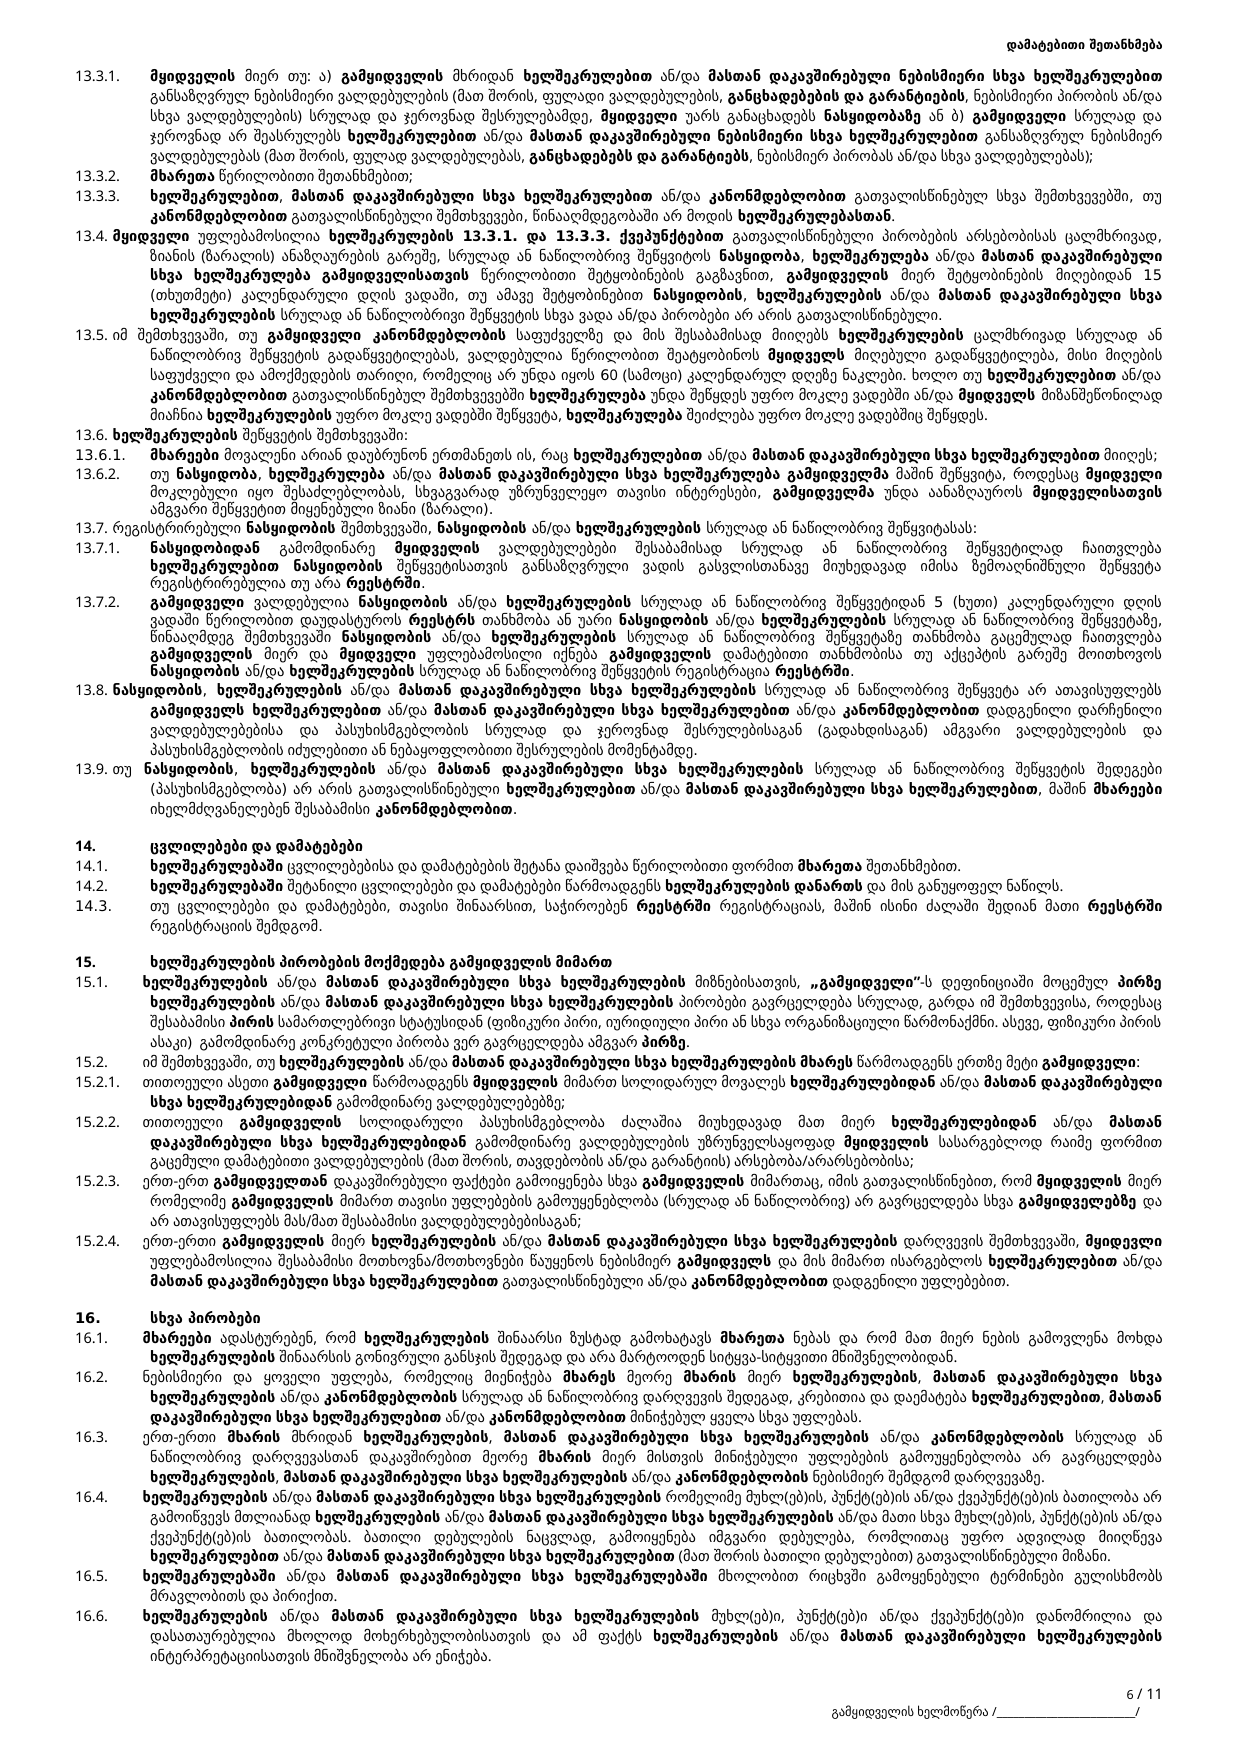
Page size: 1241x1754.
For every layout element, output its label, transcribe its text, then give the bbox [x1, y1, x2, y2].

list თუ ნასყიდობა, ხელშეკრულება ან/და მასთან დაკავშირებული სხვა ხელშეკრულება გამყიდველმა მაშინ შეწყვიტა, როდესაც მყიდველი მოკლებული იყო შესაძლებლობას, სხვაგვარად უზრუნველეყო თავისი ინტერესები, გამყიდველმა უნდა აანაზღაუროს მყიდველისათვის ამგვარი შეწყვეტით მიყენებული ზიანი (ზარალი). [75, 464, 1162, 518]
list თითოეული გამყიდველის სოლიდარული პასუხისმგებლობა ძალაშია მიუხედავად მათ მიერ ხელშეკრულებიდან ან/და მასთან დაკავშირებული სხვა ხელშეკრულებიდან გამომდინარე ვალდებულების უზრუნველსაყოფად მყიდველის სასარგებლოდ რაიმე ფორმით გაცემული დამატებითი ვალდებულების (მათ შორის, თავდებობის ან/და გარანტიის) არსებობა/არარსებობისა; [75, 1111, 1162, 1171]
list ხელშეკრულებაში ცვლილებებისა და დამატებების შეტანა დაიშვება წერილობითი ფორმით მხარეთა შეთანხმებით. [75, 856, 1162, 876]
list ხელშეკრულების ან/და მასთან დაკავშირებული სხვა ხელშეკრულების რომელიმე მუხლ(ებ)ის, პუნქტ(ებ)ის ან/და ქვეპუნქტ(ებ)ის ბათილობა არ გამოიწვევს მთლიანად ხელშეკრულების ან/და მასთან დაკავშირებული სხვა ხელშეკრულების ან/და მათი სხვა მუხლ(ებ)ის, პუნქტ(ებ)ის ან/და ქვეპუნქტ(ებ)ის ბათილობას. ბათილი დებულების ნაცვლად, გამოიყენება იმგვარი დებულება, რომლითაც უფრო ადვილად მიიღწევა ხელშეკრულებით ან/და მასთან დაკავშირებული სხვა ხელშეკრულებით (მათ შორის ბათილი დებულებით) გათვალისწინებული მიზანი. [75, 1487, 1162, 1566]
list მხარეები ადასტურებენ, რომ ხელშეკრულების შინაარსი ზუსტად გამოხატავს მხარეთა ნებას და რომ მათ მიერ ნების გამოვლენა მოხდა ხელშეკრულების შინაარსის გონივრული განსჯის შედეგად და არა მარტოოდენ სიტყვა-სიტყვითი მნიშვნელობიდან. [75, 1327, 1162, 1367]
list ხელშეკრულების ან/და მასთან დაკავშირებული სხვა ხელშეკრულების მუხლ(ებ)ი, პუნქტ(ებ)ი ან/და ქვეპუნქტ(ებ)ი დანომრილია და დასათაურებულია მხოლოდ მოხერხებულობისათვის და ამ ფაქტს ხელშეკრულების ან/და მასთან დაკავშირებული ხელშეკრულების ინტერპრეტაციისათვის მნიშვნელობა არ ენიჭება. [75, 1606, 1162, 1666]
list თითოეული ასეთი გამყიდველი წარმოადგენს მყიდველის მიმართ სოლიდარულ მოვალეს ხელშეკრულებიდან ან/და მასთან დაკავშირებული სხვა ხელშეკრულებიდან გამომდინარე ვალდებულებებზე; [75, 1072, 1162, 1111]
list მხარეთა წერილობითი შეთანხმებით; [75, 166, 1162, 186]
list ნებისმიერი და ყოველი უფლება, რომელიც მიენიჭება მხარეს მეორე მხარის მიერ ხელშეკრულების, მასთან დაკავშირებული სხვა ხელშეკრულების ან/და კანონმდებლობის სრულად ან ნაწილობრივ დარღვევის შედეგად, კრებითია და დაემატება ხელშეკრულებით, მასთან დაკავშირებული სხვა ხელშეკრულებით ან/და კანონმდებლობით მინიჭებულ ყველა სხვა უფლებას. [75, 1367, 1162, 1427]
list თუ ნასყიდობის, ხელშეკრულების ან/და მასთან დაკავშირებული სხვა ხელშეკრულების სრულად ან ნაწილობრივ შეწყვეტის შედეგები (პასუხისმგებლობა) არ არის გათვალისწინებული ხელშეკრულებით ან/და მასთან დაკავშირებული სხვა ხელშეკრულებით, მაშინ მხარეები იხელმძღვანელებენ შესაბამისი კანონმდებლობით. [75, 759, 1162, 819]
list ხელშეკრულების ან/და მასთან დაკავშირებული სხვა ხელშეკრულების მიზნებისათვის, „გამყიდველი”-ს დეფინიციაში მოცემულ პირზე ხელშეკრულების ან/და მასთან დაკავშირებული სხვა ხელშეკრულების პირობები გავრცელდება სრულად, გარდა იმ შემთხვევისა, როდესაც შესაბამისი პირის სამართლებრივი სტატუსიდან (ფიზიკური პირი, იურიდიული პირი ან სხვა ორგანიზაციული წარმონაქმნი. ასევე, ფიზიკური პირის ასაკი) გამომდინარე კონკრეტული პირობა ვერ გავრცელდება ამგვარ პირზე. [75, 972, 1162, 1052]
list მხარეები მოვალენი არიან დაუბრუნონ ერთმანეთს ის, რაც ხელშეკრულებით ან/და მასთან დაკავშირებული სხვა ხელშეკრულებით მიიღეს; [75, 444, 1162, 464]
list მყიდველი უფლებამოსილია ხელშეკრულების 13.3.1. და 13.3.3. ქვეპუნქტებით გათვალისწინებული პირობების არსებობისას ცალმხრივად, ზიანის (ზარალის) ანაზღაურების გარეშე, სრულად ან ნაწილობრივ შეწყვიტოს ნასყიდობა, ხელშეკრულება ან/და მასთან დაკავშირებული სხვა ხელშეკრულება გამყიდველისათვის წერილობითი შეტყობინების გაგზავნით, გამყიდველის მიერ შეტყობინების მიღებიდან 15 (თხუთმეტი) კალენდარული დღის ვადაში, თუ ამავე შეტყობინებით ნასყიდობის, ხელშეკრულების ან/და მასთან დაკავშირებული სხვა ხელშეკრულების სრულად ან ნაწილობრივი შეწყვეტის სხვა ვადა ან/და პირობები არ არის გათვალისწინებული. [75, 225, 1162, 325]
list ხელშეკრულების პირობების მოქმედება გამყიდველის მიმართ [75, 952, 1162, 972]
list ხელშეკრულებაში ან/და მასთან დაკავშირებული სხვა ხელშეკრულებაში მხოლობით რიცხვში გამოყენებული ტერმინები გულისხმობს მრავლობითს და პირიქით. [75, 1566, 1162, 1606]
list ნასყიდობის, ხელშეკრულების ან/და მასთან დაკავშირებული სხვა ხელშეკრულების სრულად ან ნაწილობრივ შეწყვეტა არ ათავისუფლებს გამყიდველს ხელშეკრულებით ან/და მასთან დაკავშირებული სხვა ხელშეკრულებით ან/და კანონმდებლობით დადგენილი დარჩენილი ვალდებულებებისა და პასუხისმგებლობის სრულად და ჯეროვნად შესრულებისაგან (გადახდისაგან) ამგვარი ვალდებულების და პასუხისმგებლობის იძულებითი ან ნებაყოფლობითი შესრულების მომენტამდე. [75, 679, 1162, 759]
list ხელშეკრულებით, მასთან დაკავშირებული სხვა ხელშეკრულებით ან/და კანონმდებლობით გათვალისწინებულ სხვა შემთხვევებში, თუ კანონმდებლობით გათვალისწინებული შემთხვევები, წინააღმდეგობაში არ მოდის ხელშეკრულებასთან. [75, 186, 1162, 225]
list ცვლილებები და დამატებები [75, 836, 1162, 856]
list ხელშეკრულებაში შეტანილი ცვლილებები და დამატებები წარმოადგენს ხელშეკრულების დანართს და მის განუყოფელ ნაწილს. [75, 876, 1162, 896]
list ერთ-ერთი გამყიდველის მიერ ხელშეკრულების ან/და მასთან დაკავშირებული სხვა ხელშეკრულების დარღვევის შემთხვევაში, მყიდევლი უფლებამოსილია შესაბამისი მოთხოვნა/მოთხოვნები წაუყენოს ნებისმიერ გამყიდველს და მის მიმართ ისარგებლოს ხელშეკრულებით ან/და მასთან დაკავშირებული სხვა ხელშეკრულებით გათვალისწინებული ან/და კანონმდებლობით დადგენილი უფლებებით. [75, 1231, 1162, 1291]
list ერთ-ერთი მხარის მხრიდან ხელშეკრულების, მასთან დაკავშირებული სხვა ხელშეკრულების ან/და კანონმდებლობის სრულად ან ნაწილობრივ დარღვევასთან დაკავშირებით მეორე მხარის მიერ მისთვის მინიჭებული უფლებების გამოუყენებლობა არ გავრცელდება ხელშეკრულების, მასთან დაკავშირებული სხვა ხელშეკრულების ან/და კანონმდებლობის ნებისმიერ შემდგომ დარღვევაზე. [75, 1427, 1162, 1487]
list იმ შემთხვევაში, თუ ხელშეკრულების ან/და მასთან დაკავშირებული სხვა ხელშეკრულების მხარეს წარმოადგენს ერთზე მეტი გამყიდველი: [75, 1052, 1162, 1072]
list თუ ცვლილებები და დამატებები, თავისი შინაარსით, საჭიროებენ რეესტრში რეგისტრაციას, მაშინ ისინი ძალაში შედიან მათი რეესტრში რეგისტრაციის შემდგომ. [75, 896, 1162, 935]
list რეგისტრირებული ნასყიდობის შემთხვევაში, ნასყიდობის ან/და ხელშეკრულების სრულად ან ნაწილობრივ შეწყვიტასას: [75, 518, 1162, 538]
list ერთ-ერთ გამყიდველთან დაკავშირებული ფაქტები გამოიყენება სხვა გამყიდველის მიმართაც, იმის გათვალისწინებით, რომ მყიდველის მიერ რომელიმე გამყიდველის მიმართ თავისი უფლებების გამოუყენებლობა (სრულად ან ნაწილობრივ) არ გავრცელდება სხვა გამყიდველებზე და არ ათავისუფლებს მას/მათ შესაბამისი ვალდებულებებისაგან; [75, 1171, 1162, 1231]
list სხვა პირობები [75, 1310, 1162, 1327]
list იმ შემთხვევაში, თუ გამყიდველი კანონმდებლობის საფუძველზე და მის შესაბამისად მიიღებს ხელშეკრულების ცალმხრივად სრულად ან ნაწილობრივ შეწყვეტის გადაწყვეტილებას, ვალდებულია წერილობით შეატყობინოს მყიდველს მიღებული გადაწყვეტილება, მისი მიღების საფუძველი და ამოქმედების თარიღი, რომელიც არ უნდა იყოს 60 (სამოცი) კალენდარულ დღეზე ნაკლები. ხოლო თუ ხელშეკრულებით ან/და კანონმდებლობით გათვალისწინებულ შემთხვევებში ხელშეკრულება უნდა შეწყდეს უფრო მოკლე ვადებში ან/და მყიდველს მიზანშეწონილად მიაჩნია ხელშეკრულების უფრო მოკლე ვადებში შეწყვეტა, ხელშეკრულება შეიძლება უფრო მოკლე ვადებშიც შეწყდეს. [75, 325, 1162, 424]
list ნასყიდობიდან გამომდინარე მყიდველის ვალდებულებები შესაბამისად სრულად ან ნაწილობრივ შეწყვეტილად ჩაითვლება ხელშეკრულებით ნასყიდობის შეწყვეტისათვის განსაზღვრული ვადის გასვლისთანავე მიუხედავად იმისა ზემოაღნიშნული შეწყვეტა რეგისტრირებულია თუ არა რეესტრში. [75, 538, 1162, 592]
list ხელშეკრულების შეწყვეტის შემთხვევაში: [75, 424, 1162, 444]
list მყიდველის მიერ თუ: ა) გამყიდველის მხრიდან ხელშეკრულებით ან/და მასთან დაკავშირებული ნებისმიერი სხვა ხელშეკრულებით განსაზღვრულ ნებისმიერი ვალდებულების (მათ შორის, ფულადი ვალდებულების, განცხადებების და გარანტიების, ნებისმიერი პირობის ან/და სხვა ვალდებულების) სრულად და ჯეროვნად შესრულებამდე, მყიდველი უარს განაცხადებს ნასყიდობაზე ან ბ) გამყიდველი სრულად და ჯეროვნად არ შეასრულებს ხელშეკრულებით ან/და მასთან დაკავშირებული ნებისმიერი სხვა ხელშეკრულებით განსაზღვრულ ნებისმიერ ვალდებულებას (მათ შორის, ფულად ვალდებულებას, განცხადებებს და გარანტიებს, ნებისმიერ პირობას ან/და სხვა ვალდებულებას); [75, 66, 1162, 166]
list გამყიდველი ვალდებულია ნასყიდობის ან/და ხელშეკრულების სრულად ან ნაწილობრივ შეწყვეტიდან 5 (ხუთი) კალენდარული დღის ვადაში წერილობით დაუდასტუროს რეესტრს თანხმობა ან უარი ნასყიდობის ან/და ხელშეკრულების სრულად ან ნაწილობრივ შეწყვეტაზე, წინააღმდეგ შემთხვევაში ნასყიდობის ან/და ხელშეკრულების სრულად ან ნაწილობრივ შეწყვეტაზე თანხმობა გაცემულად ჩაითვლება გამყიდველის მიერ და მყიდველი უფლებამოსილი იქნება გამყიდველის დამატებითი თანხმობისა თუ აქცეპტის გარეშე მოითხოვოს ნასყიდობის ან/და ხელშეკრულების სრულად ან ნაწილობრივ შეწყვეტის რეგისტრაცია რეესტრში. [75, 592, 1162, 679]
